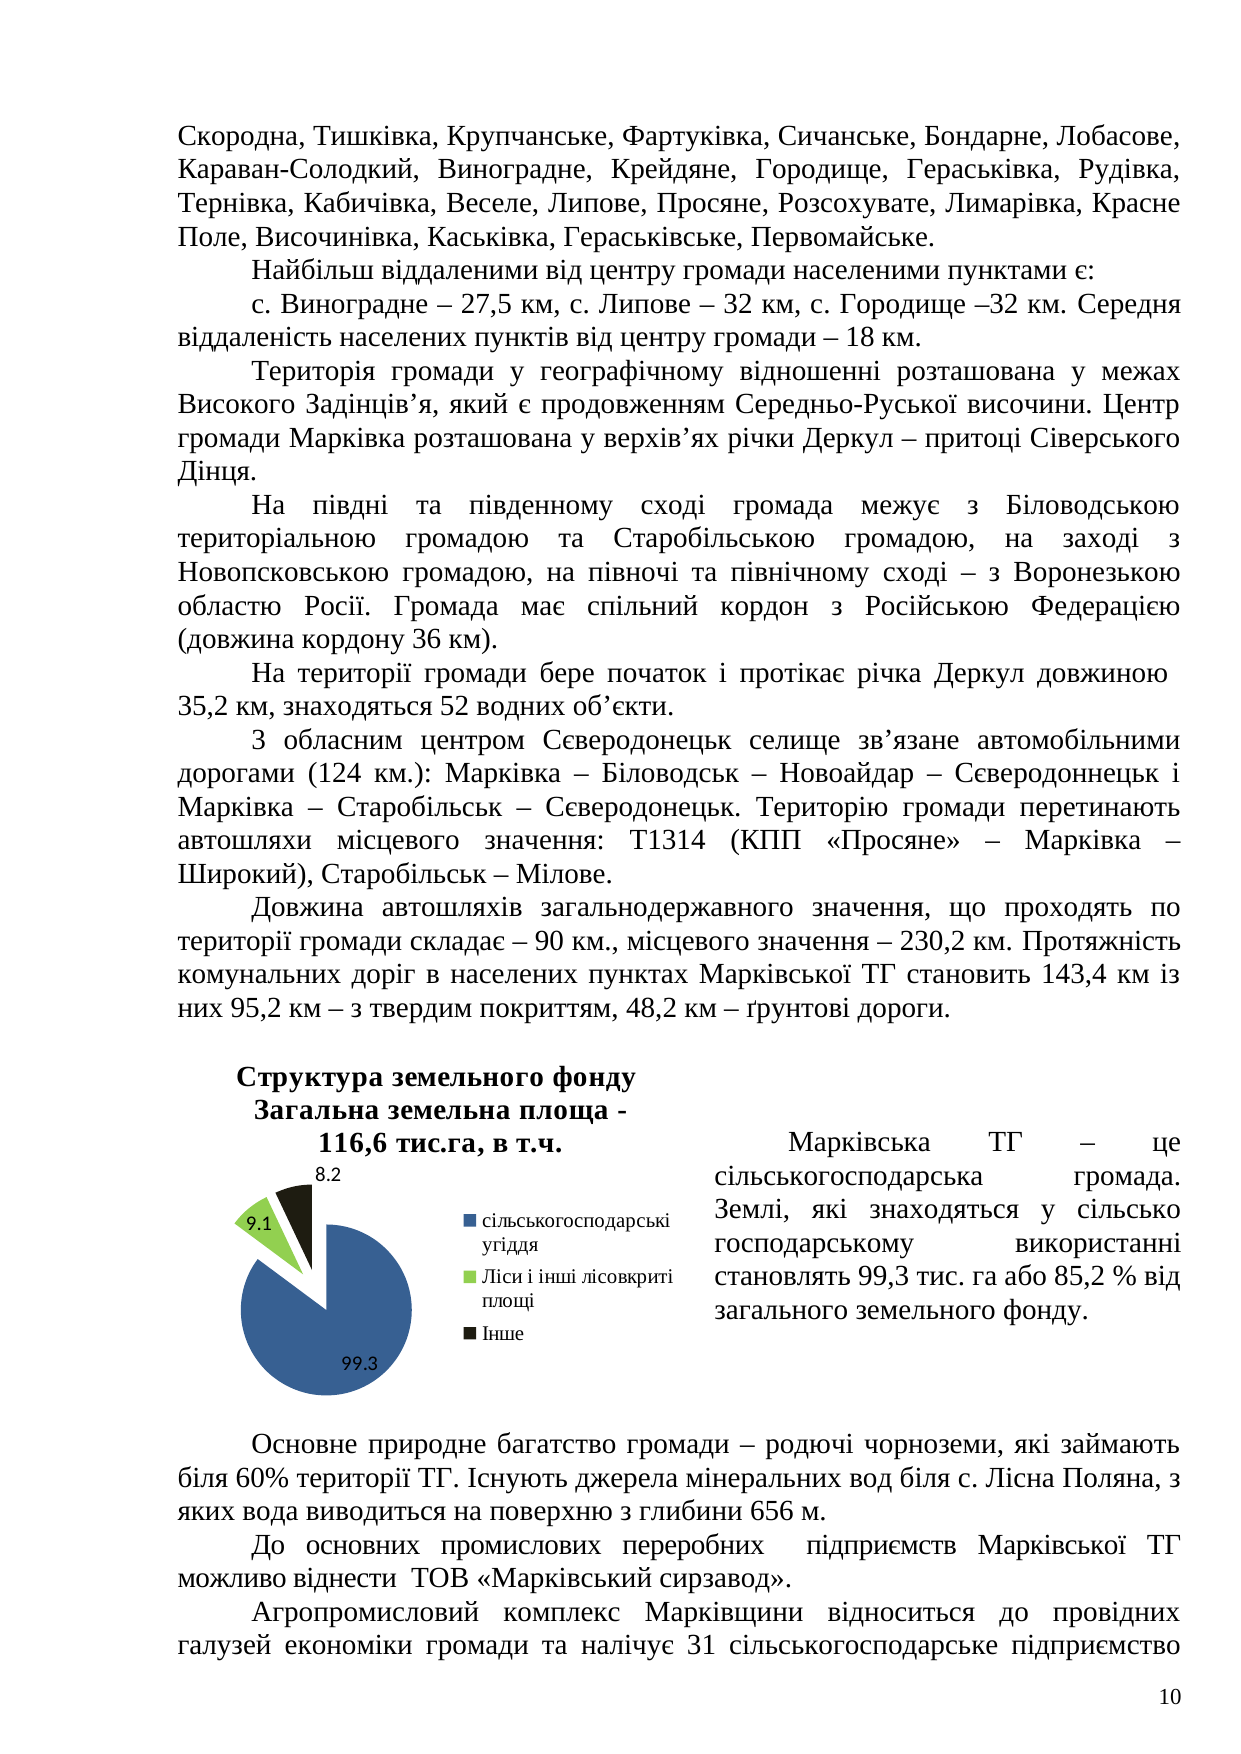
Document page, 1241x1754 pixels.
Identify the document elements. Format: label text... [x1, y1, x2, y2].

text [177, 1594, 1181, 1661]
text 3 обласним центром Сєверодонецьк селище зв’язане автомобільними дорогами (124 км.): Марківка – Біловодськ – Новоайдар – Сєверодоннецьк і Марківка – Старобільськ – Сєверодонецьк. Територію громади перетинають автошляхи місцевого значення: Т1314 (КПП «Просяне» – Марківка – Широкий), Старобільськ – Мілове. [177, 722, 1181, 889]
text Марківська ТГ – це сільськогосподарська громада. Землі, які знаходяться у сільсько господарському використанні становлять 99,3 тис. га або 85,2 % від загального земельного фонду. [714, 1124, 1181, 1326]
text Територія громади у географічному відношенні розташована у межах Високого Задінців’я, який є продовженням Середньо-Руської височини. Центр громади Марківка розташована у верхів’ях річки Деркул – притоці Сіверського Дінця. [177, 353, 1181, 487]
text Найбільш віддаленими від центру громади населеними пунктами є: [177, 252, 1181, 286]
text На території громади бере початок і протікає річка Деркул довжиною 35,2 км, знаходяться 52 водних об’єкти. [177, 655, 1181, 722]
text На півдні та південному сході громада межує з Біловодською територіальною громадою та Старобільською громадою, на заході з Новопсковською громадою, на півночі та північному сході – з Воронезькою областю Росії. Громада має спільний кордон з Російською Федерацією (довжина кордону 36 км). [177, 487, 1181, 655]
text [177, 118, 1181, 252]
text Основне природне багатство громади – родючі чорноземи, які займають біля 60% території ТГ. Існують джерела мінеральних вод біля с. Лісна Поляна, з яких вода виводиться на поверхню з глибини 656 м. [177, 1426, 1181, 1527]
text с. Виноградне – 27,5 км, с. Липове – 32 км, с. Городище –32 км. Середня віддаленість населених пунктів від центру громади – 18 км. [177, 286, 1181, 353]
text Довжина автошляхів загальнодержавного значення, що проходять по території громади складає – 90 км., місцевого значення – 230,2 км. Протяжність комунальних доріг в населених пунктах Марківської ТГ становить 143,4 км із них 95,2 км – з твердим покриттям, 48,2 км – ґрунтові дороги. [177, 889, 1181, 1024]
text До основних промислових переробних підприємств Марківської ТГ можливо віднести ТОВ «Марківський сирзавод». [177, 1527, 1181, 1594]
